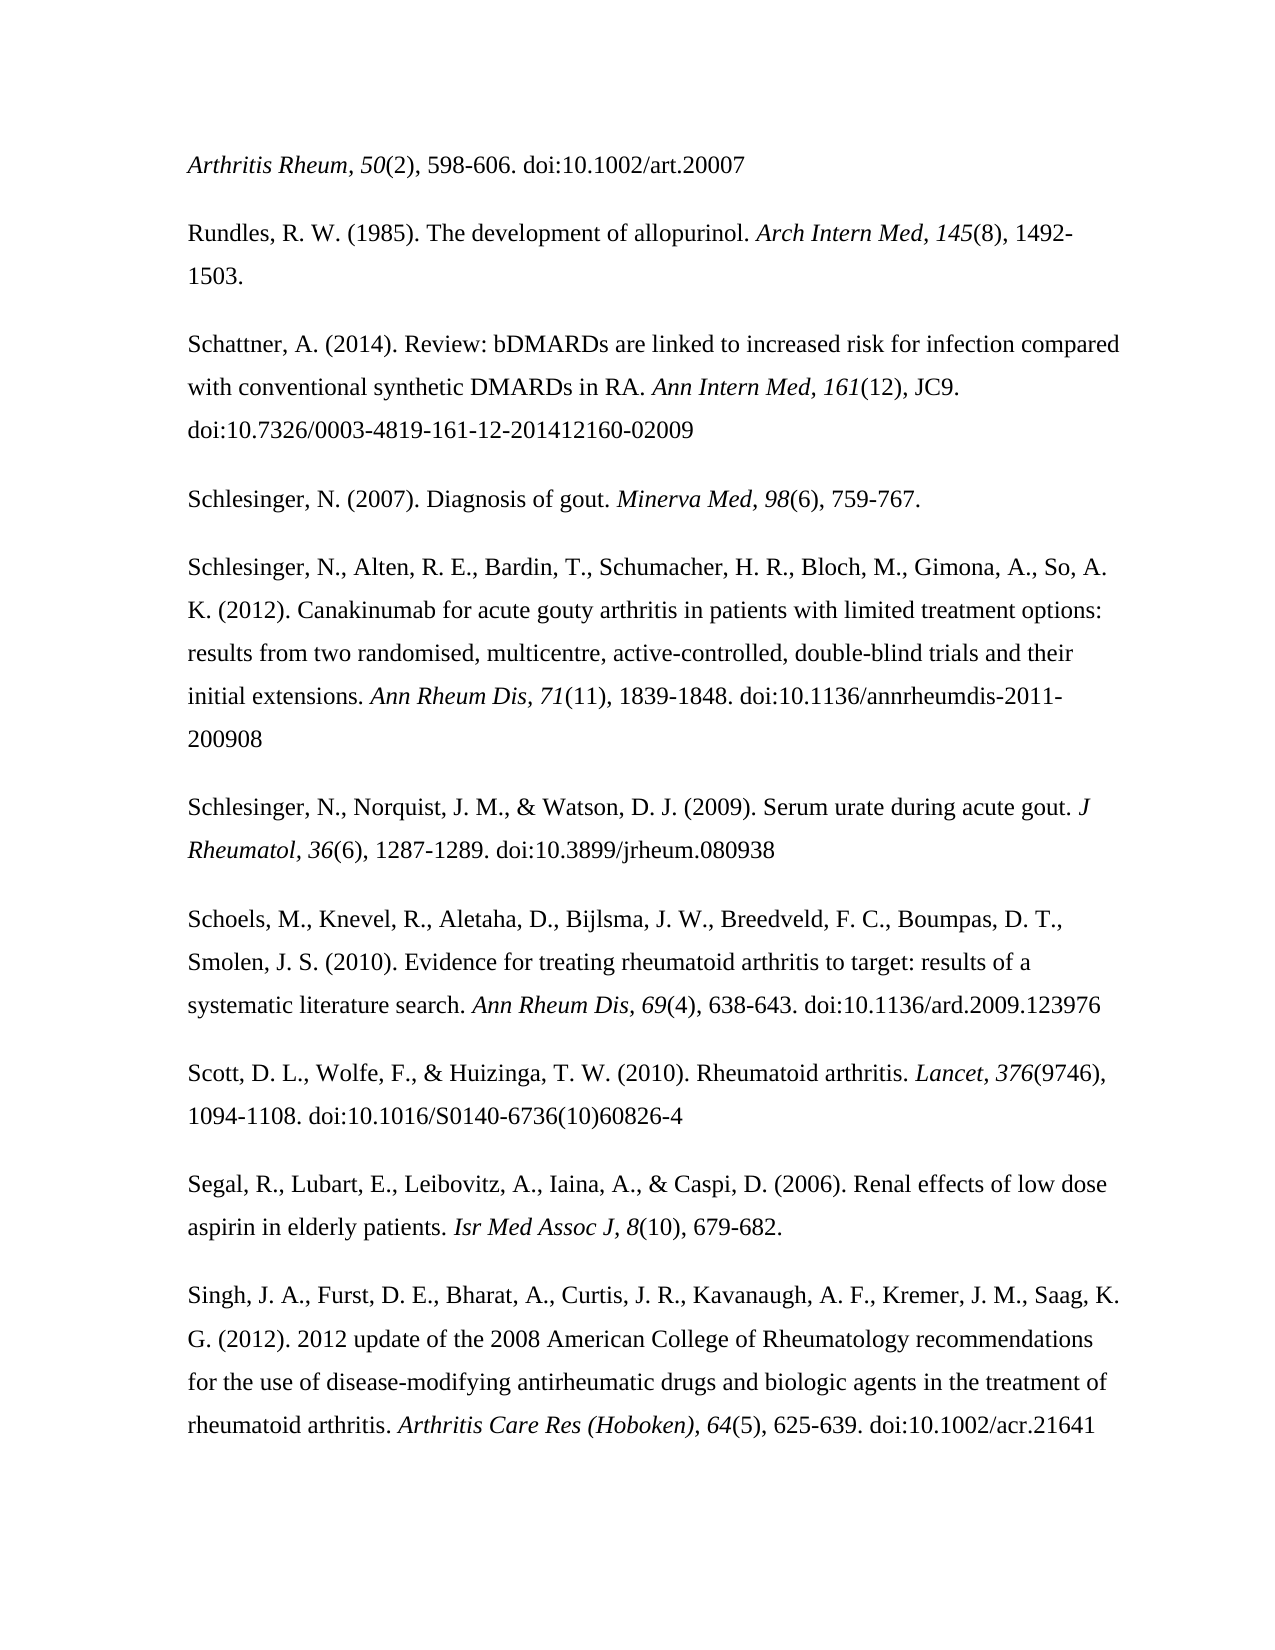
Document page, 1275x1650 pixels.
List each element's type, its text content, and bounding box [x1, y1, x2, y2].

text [187, 150, 1125, 179]
text Rundles, R. W. (1985). The development of allopurinol. Arch Intern Med, 145(8), 1492-1503. [187, 218, 1125, 290]
text Schlesinger, N., Norquist, J. M., & Watson, D. J. (2009). Serum urate during acute gout. J Rheumatol, 36(6), 1287-1289. doi:10.3899/jrheum.080938 [187, 792, 1125, 864]
text Schattner, A. (2014). Review: bDMARDs are linked to increased risk for infection compared with conventional synthetic DMARDs in RA. Ann Intern Med, 161(12), JC9. doi:10.7326/0003-4819-161-12-201412160-02009 [187, 329, 1125, 444]
text Schlesinger, N., Alten, R. E., Bardin, T., Schumacher, H. R., Bloch, M., Gimona, A., So, A. K. (2012). Canakinumab for acute gouty arthritis in patients with limited treatment options: results from two randomised, multicentre, active-controlled, double-blind trials and their initial extensions. Ann Rheum Dis, 71(11), 1839-1848. doi:10.1136/annrheumdis-2011-200908 [187, 552, 1125, 753]
text Scott, D. L., Wolfe, F., & Huizinga, T. W. (2010). Rheumatoid arthritis. Lancet, 376(9746), 1094-1108. doi:10.1016/S0140-6736(10)60826-4 [187, 1058, 1125, 1130]
text Singh, J. A., Furst, D. E., Bharat, A., Curtis, J. R., Kavanaugh, A. F., Kremer, J. M., Saag, K. G. (2012). 2012 update of the 2008 American College of Rheumatology recommendations for the use of disease-modifying antirheumatic drugs and biologic agents in the treatment of rheumatoid arthritis. Arthritis Care Res (Hoboken), 64(5), 625-639. doi:10.1002/acr.21641 [187, 1281, 1125, 1439]
text Schlesinger, N. (2007). Diagnosis of gout. Minerva Med, 98(6), 759-767. [187, 484, 1125, 512]
text Segal, R., Lubart, E., Leibovitz, A., Iaina, A., & Caspi, D. (2006). Renal effects of low dose aspirin in elderly patients. Isr Med Assoc J, 8(10), 679-682. [187, 1169, 1125, 1241]
text Schoels, M., Knevel, R., Aletaha, D., Bijlsma, J. W., Breedveld, F. C., Boumpas, D. T., Smolen, J. S. (2010). Evidence for treating rheumatoid arthritis to target: results of a systematic literature search. Ann Rheum Dis, 69(4), 638-643. doi:10.1136/ard.2009.123976 [187, 904, 1125, 1019]
